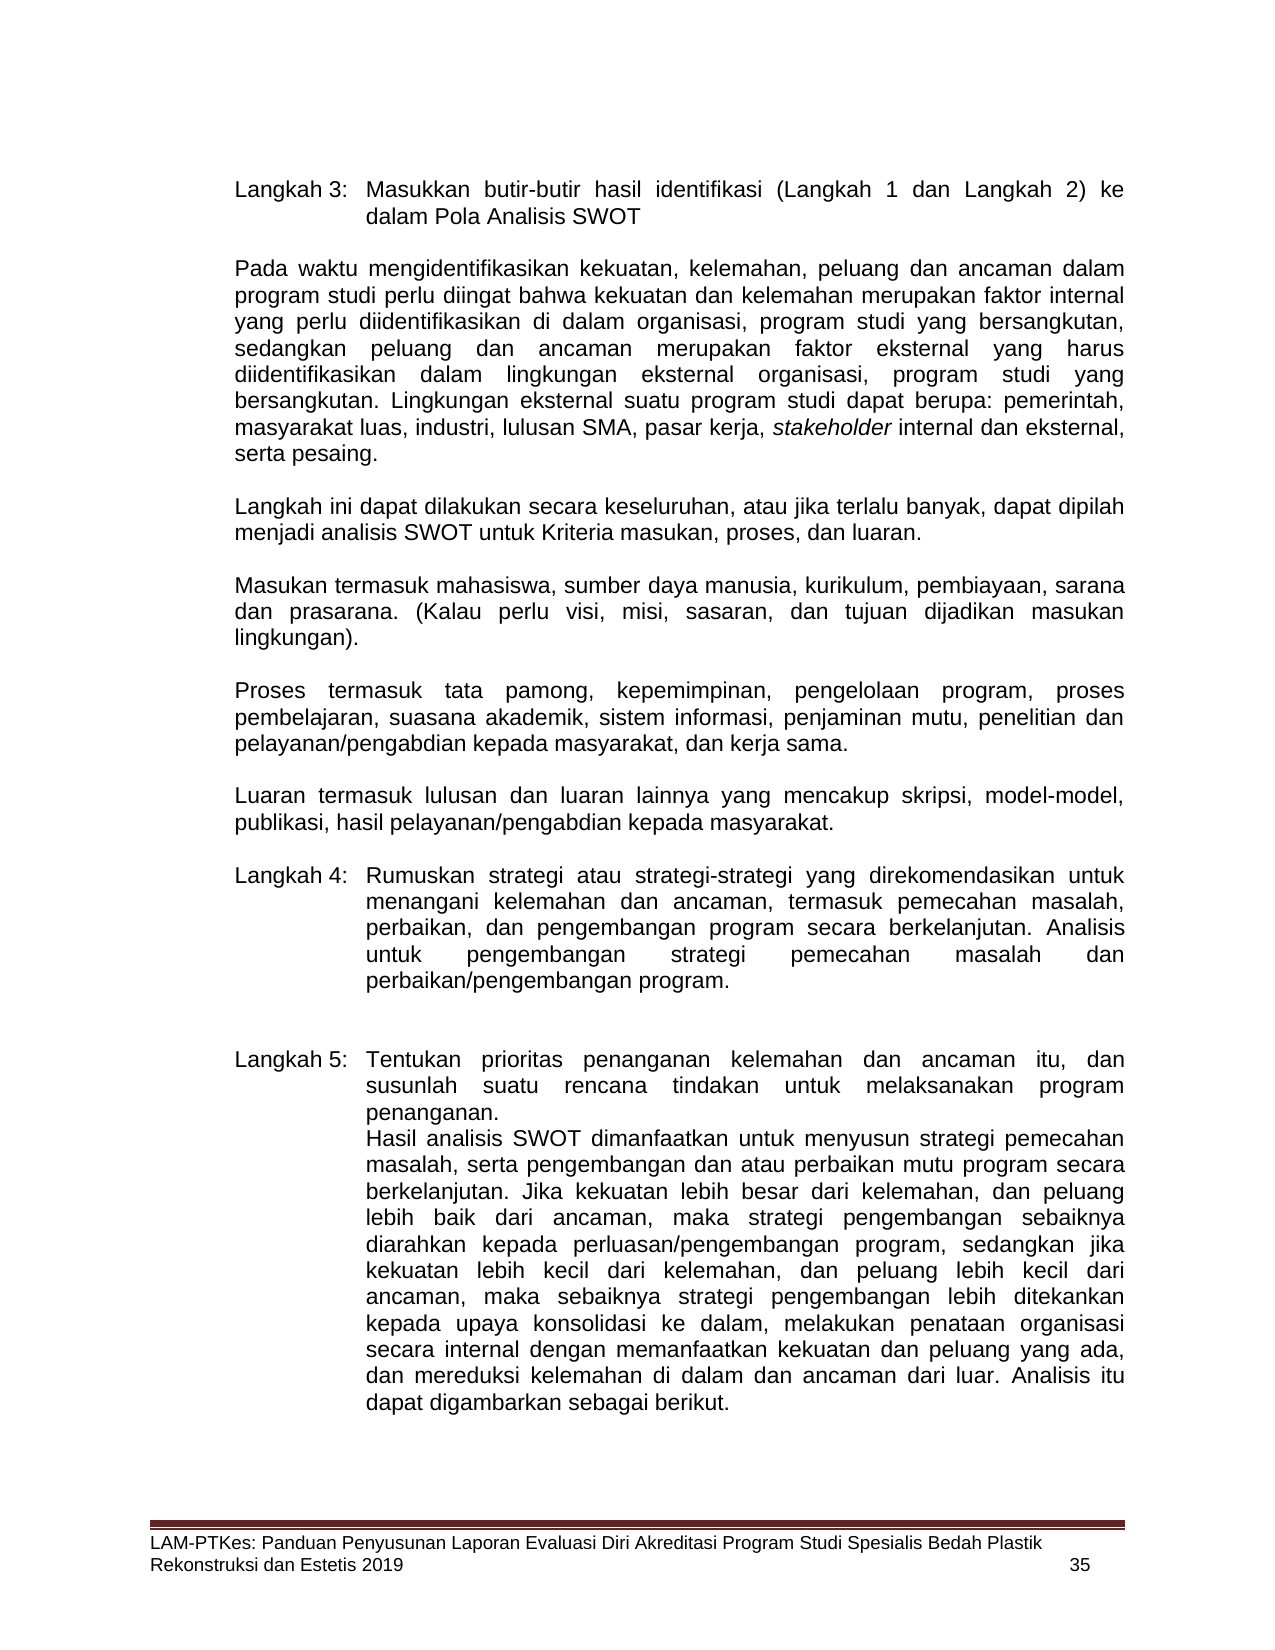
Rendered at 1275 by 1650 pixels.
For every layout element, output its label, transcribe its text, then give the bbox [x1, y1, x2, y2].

text Proses termasuk tata pamong, kepemimpinan, pengelolaan program, proses pembelajaran, suasana akademik, sistem informasi, penjaminan mutu, penelitian dan pelayanan/pengabdian kepada masyarakat, dan kerja sama. [234, 677, 1125, 756]
text Langkah 5: Tentukan prioritas penanganan kelemahan dan ancaman itu, dan susunlah suatu rencana tindakan untuk melaksanakan program penanganan. [234, 1046, 1125, 1125]
text Hasil analisis SWOT dimanfaatkan untuk menyusun strategi pemecahan masalah, serta pengembangan dan atau perbaikan mutu program secara berkelanjutan. Jika kekuatan lebih besar dari kelemahan, dan peluang lebih baik dari ancaman, maka strategi pengembangan sebaiknya diarahkan kepada perluasan/pengembangan program, sedangkan jika kekuatan lebih kecil dari kelemahan, dan peluang lebih kecil dari ancaman, maka sebaiknya strategi pengembangan lebih ditekankan kepada upaya konsolidasi ke dalam, melakukan penataan organisasi secara internal dengan memanfaatkan kekuatan dan peluang yang ada, dan mereduksi kelemahan di dalam dan ancaman dari luar. Analisis itu dapat digambarkan sebagai berikut. [366, 1125, 1125, 1415]
text Pada waktu mengidentifikasikan kekuatan, kelemahan, peluang dan ancaman dalam program studi perlu diingat bahwa kekuatan dan kelemahan merupakan faktor internal yang perlu diidentifikasikan di dalam organisasi, program studi yang bersangkutan, sedangkan peluang dan ancaman merupakan faktor eksternal yang harus diidentifikasikan dalam lingkungan eksternal organisasi, program studi yang bersangkutan. Lingkungan eksternal suatu program studi dapat berupa: pemerintah, masyarakat luas, industri, lulusan SMA, pasar kerja, stakeholder internal dan eksternal, serta pesaing. [234, 255, 1125, 466]
text Langkah 4: Rumuskan strategi atau strategi-strategi yang direkomendasikan untuk menangani kelemahan dan ancaman, termasuk pemecahan masalah, perbaikan, dan pengembangan program secara berkelanjutan. Analisis untuk pengembangan strategi pemecahan masalah dan perbaikan/pengembangan program. [234, 862, 1125, 993]
text Langkah ini dapat dilakukan secara keseluruhan, atau jika terlalu banyak, dapat dipilah menjadi analisis SWOT untuk Kriteria masukan, proses, dan luaran. [234, 493, 1125, 545]
text Langkah 3: Masukkan butir-butir hasil identifikasi (Langkah 1 dan Langkah 2) ke dalam Pola Analisis SWOT [234, 176, 1125, 229]
text Masukan termasuk mahasiswa, sumber daya manusia, kurikulum, pembiayaan, sarana dan prasarana. (Kalau perlu visi, misi, sasaran, dan tujuan dijadikan masukan lingkungan). [234, 572, 1125, 651]
text Luaran termasuk lulusan dan luaran lainnya yang mencakup skripsi, model-model, publikasi, hasil pelayanan/pengabdian kepada masyarakat. [234, 782, 1125, 835]
